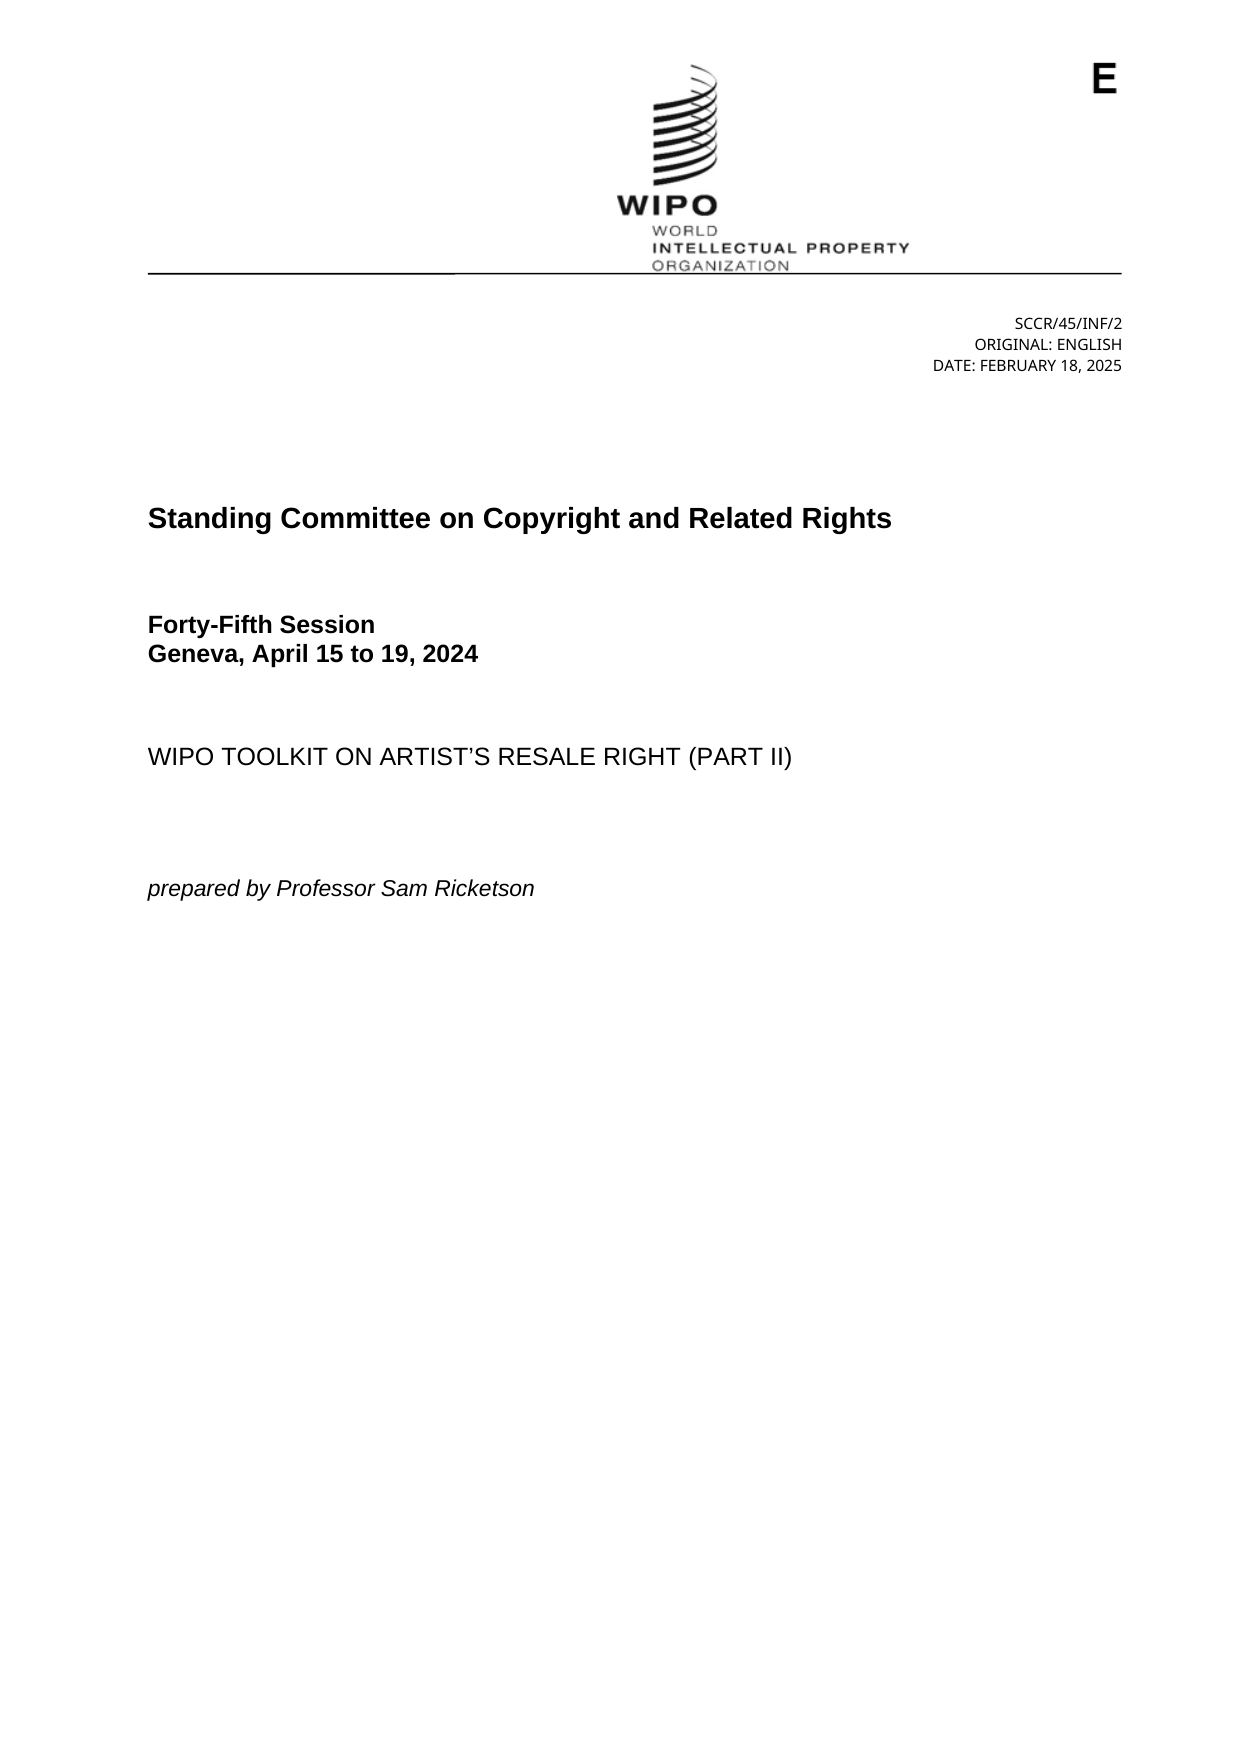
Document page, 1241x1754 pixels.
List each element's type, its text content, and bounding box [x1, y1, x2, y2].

text SCCR/45/inf/2 [148, 312, 1122, 334]
text Geneva, April 15 to 19, 2024 [148, 638, 1122, 667]
picture [616, 59, 1123, 274]
text DATE: February 18, 2025 [148, 355, 1122, 376]
text Standing Committee on Copyright and Related Rights [148, 501, 1122, 535]
text prepared by Professor Sam Ricketson [148, 875, 1122, 901]
text ORIGINAL: ENGLISH [148, 334, 1122, 355]
text WIPO TOOLKIT ON ARTIST’S RESALE RIGHT (PART II) [148, 742, 1122, 771]
text Forty-Fifth Session [148, 610, 1122, 638]
